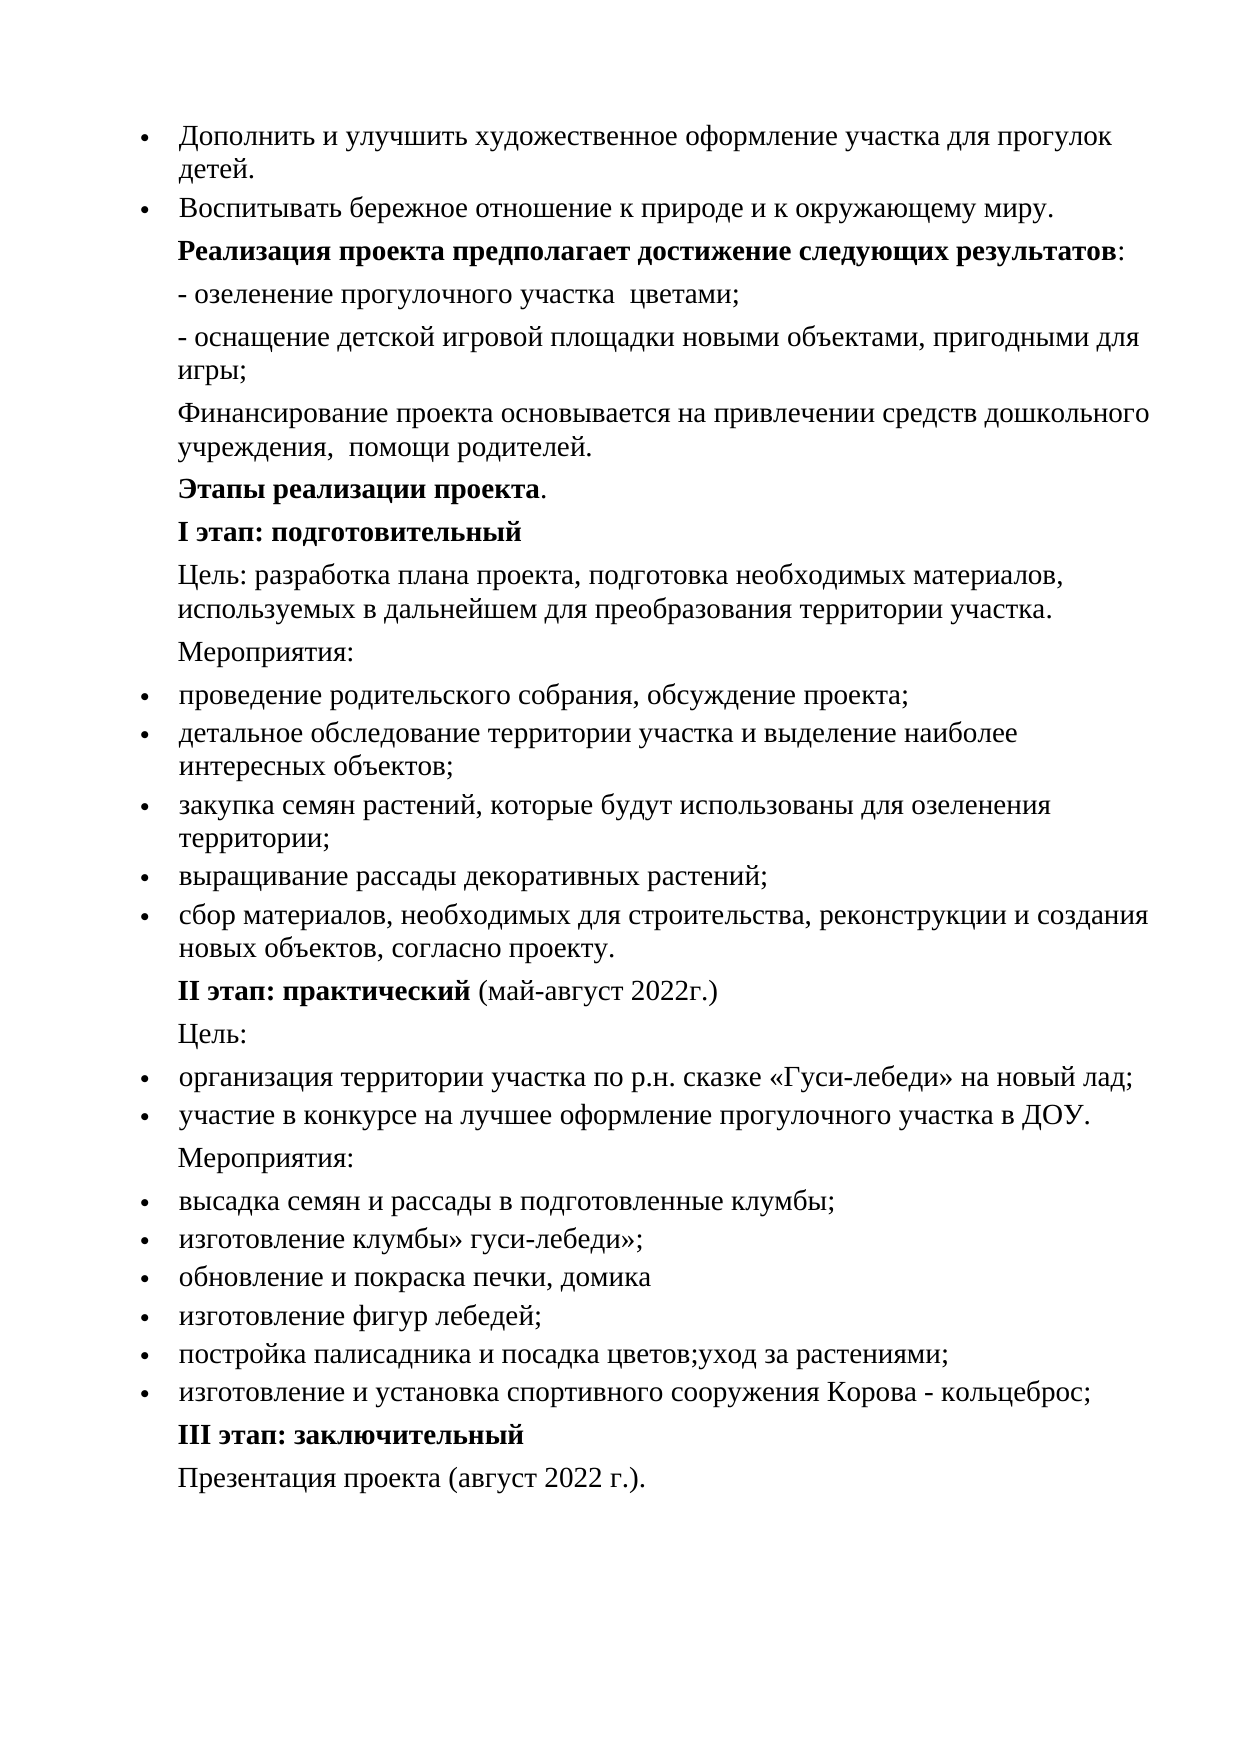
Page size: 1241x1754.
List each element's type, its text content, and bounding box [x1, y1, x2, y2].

list организация территории участка по р.н. сказке «Гуси-лебеди» на новый лад; [141, 1059, 1152, 1093]
text Мероприятия: [177, 1140, 1152, 1174]
list Воспитывать бережное отношение к природе и к окружающему миру. [141, 190, 1152, 223]
list детальное обследование территории участка и выделение наиболее интересных объектов; [141, 715, 1152, 782]
list обновление и покраска печки, домика [141, 1259, 1152, 1293]
text II этап: практический (май-август 2022г.) [177, 973, 1152, 1007]
list проведение родительского собрания, обсуждение проекта; [141, 677, 1152, 710]
text Презентация проекта (август 2022 г.). [177, 1460, 1152, 1494]
text Цель: разработка плана проекта, подготовка необходимых материалов, используемых в дальнейшем для преобразования территории участка. [177, 557, 1152, 624]
text Мероприятия: [177, 634, 1152, 667]
text Реализация проекта предполагает достижение следующих результатов: [177, 233, 1152, 266]
text - озеленение прогулочного участка цветами; [177, 276, 1152, 309]
text I этап: подготовительный [177, 514, 1152, 548]
text III этап: заключительный [177, 1417, 1152, 1451]
list изготовление фигур лебедей; [141, 1298, 1152, 1331]
text Цель: [177, 1016, 1152, 1050]
list выращивание рассады декоративных растений; [141, 858, 1152, 892]
list закупка семян растений, которые будут использованы для озеленения территории; [141, 787, 1152, 854]
text Этапы реализации проекта. [177, 472, 1152, 505]
list участие в конкурсе на лучшее оформление прогулочного участка в ДОУ. [141, 1097, 1152, 1131]
list высадка семян и рассады в подготовленные клумбы; [141, 1183, 1152, 1217]
text Финансирование проекта основывается на привлечении средств дошкольного учреждения, помощи родителей. [177, 395, 1152, 462]
list сбор материалов, необходимых для строительства, реконструкции и создания новых объектов, согласно проекту. [141, 897, 1152, 964]
list изготовление и установка спортивного сооружения Корова - кольцеброс; [141, 1374, 1152, 1408]
list Дополнить и улучшить художественное оформление участка для прогулок детей. [141, 118, 1152, 185]
text - оснащение детской игровой площадки новыми объектами, пригодными для игры; [177, 319, 1152, 386]
list постройка палисадника и посадка цветов;уход за растениями; [141, 1336, 1152, 1369]
list изготовление клумбы» гуси-лебеди»; [141, 1221, 1152, 1255]
